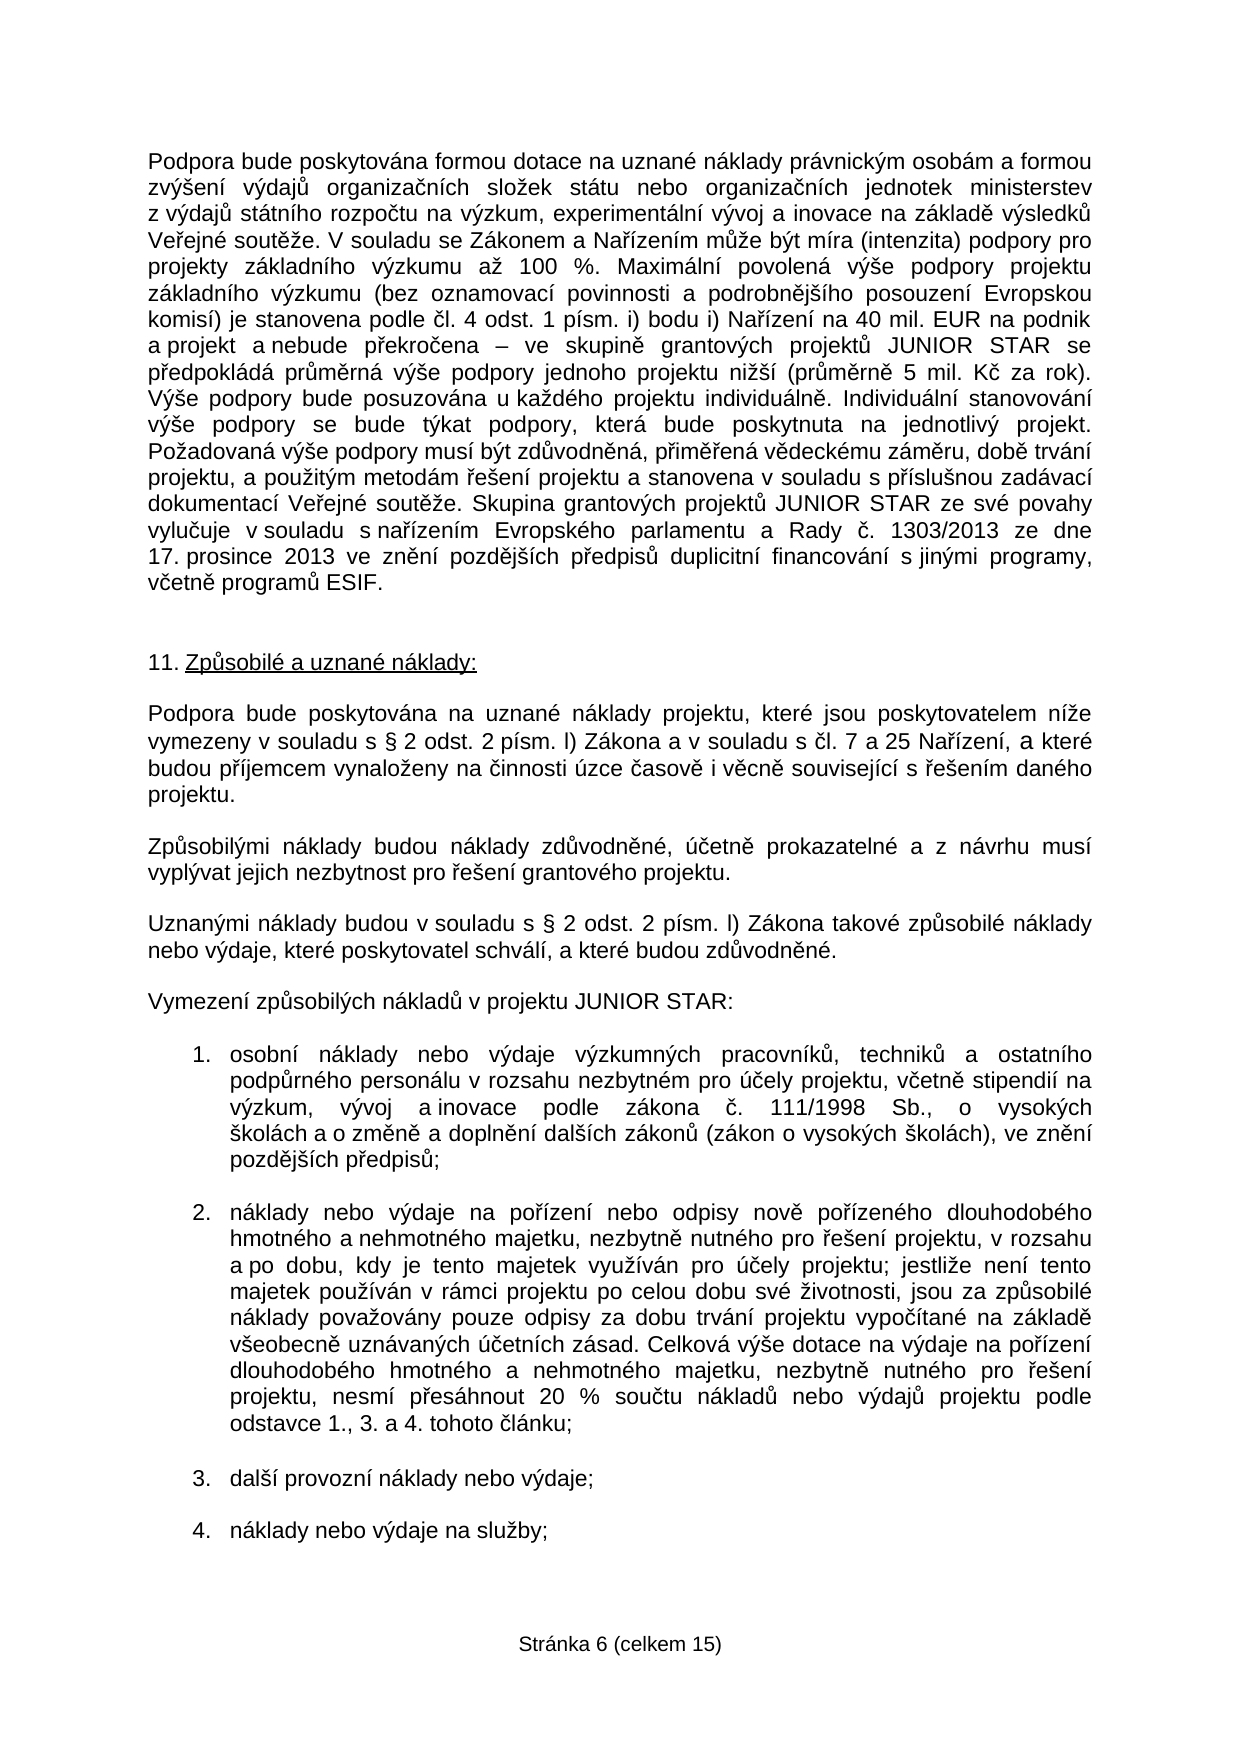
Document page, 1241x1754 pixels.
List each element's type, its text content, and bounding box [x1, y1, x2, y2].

text Uznanými náklady budou v souladu s § 2 odst. 2 písm. l) Zákona takové způsobilé náklady nebo výdaje, které poskytovatel schválí, a které budou zdůvodněné. [148, 910, 1092, 963]
list osobní náklady nebo výdaje výzkumných pracovníků, techniků a ostatního podpůrného personálu v rozsahu nezbytném pro účely projektu, včetně stipendií na výzkum, vývoj a inovace podle zákona č. 111/1998 Sb., o vysokých školách a o změně a doplnění dalších zákonů (zákon o vysokých školách), ve znění pozdějších předpisů; [192, 1041, 1092, 1172]
list náklady nebo výdaje na pořízení nebo odpisy nově pořízeného dlouhodobého hmotného a nehmotného majetku, nezbytně nutného pro řešení projektu, v rozsahu a po dobu, kdy je tento majetek využíván pro účely projektu; jestliže není tento majetek používán v rámci projektu po celou dobu své životnosti, jsou za způsobilé náklady považovány pouze odpisy za dobu trvání projektu vypočítané na základě všeobecně uznávaných účetních zásad. Celková výše dotace na výdaje na pořízení dlouhodobého hmotného a nehmotného majetku, nezbytně nutného pro řešení projektu, nesmí přesáhnout 20 % součtu nákladů nebo výdajů projektu podle odstavce 1., 3. a 4. tohoto článku; [192, 1199, 1092, 1436]
list náklady nebo výdaje na služby; [192, 1517, 1092, 1544]
list Způsobilé a uznané náklady: [148, 648, 1092, 675]
text Podpora bude poskytována na uznané náklady projektu, které jsou poskytovatelem níže vymezeny v souladu s § 2 odst. 2 písm. l) Zákona a v souladu s čl. 7 a 25 Nařízení, a které budou příjemcem vynaloženy na činnosti úzce časově i věcně související s řešením daného projektu. [148, 700, 1092, 808]
text Vymezení způsobilých nákladů v projektu JUNIOR STAR: [148, 988, 1092, 1014]
list další provozní náklady nebo výdaje; [192, 1465, 1092, 1491]
text Podpora bude poskytována formou dotace na uznané náklady právnickým osobám a formou zvýšení výdajů organizačních složek státu nebo organizačních jednotek ministerstev z výdajů státního rozpočtu na výzkum, experimentální vývoj a inovace na základě výsledků Veřejné soutěže. V souladu se Zákonem a Nařízením může být míra (intenzita) podpory pro projekty základního výzkumu až 100 %. Maximální povolená výše podpory projektu základního výzkumu (bez oznamovací povinnosti a podrobnějšího posouzení Evropskou komisí) je stanovena podle čl. 4 odst. 1 písm. i) bodu i) Nařízení na 40 mil. EUR na podnik a projekt a nebude překročena – ve skupině grantových projektů JUNIOR STAR se předpokládá průměrná výše podpory jednoho projektu nižší (průměrně 5 mil. Kč za rok). Výše podpory bude posuzována u každého projektu individuálně. Individuální stanovování výše podpory se bude týkat podpory, která bude poskytnuta na jednotlivý projekt. Požadovaná výše podpory musí být zdůvodněná, přiměřená vědeckému záměru, době trvání projektu, a použitým metodám řešení projektu a stanovena v souladu s příslušnou zadávací dokumentací Veřejné soutěže. Skupina grantových projektů JUNIOR STAR ze své povahy vylučuje v souladu s nařízením Evropského parlamentu a Rady č. 1303/2013 ze dne 17. prosince 2013 ve znění pozdějších předpisů duplicitní financování s jinými programy, včetně programů ESIF. [148, 148, 1092, 596]
text Způsobilými náklady budou náklady zdůvodněné, účetně prokazatelné a z návrhu musí vyplývat jejich nezbytnost pro řešení grantového projektu. [148, 833, 1092, 885]
